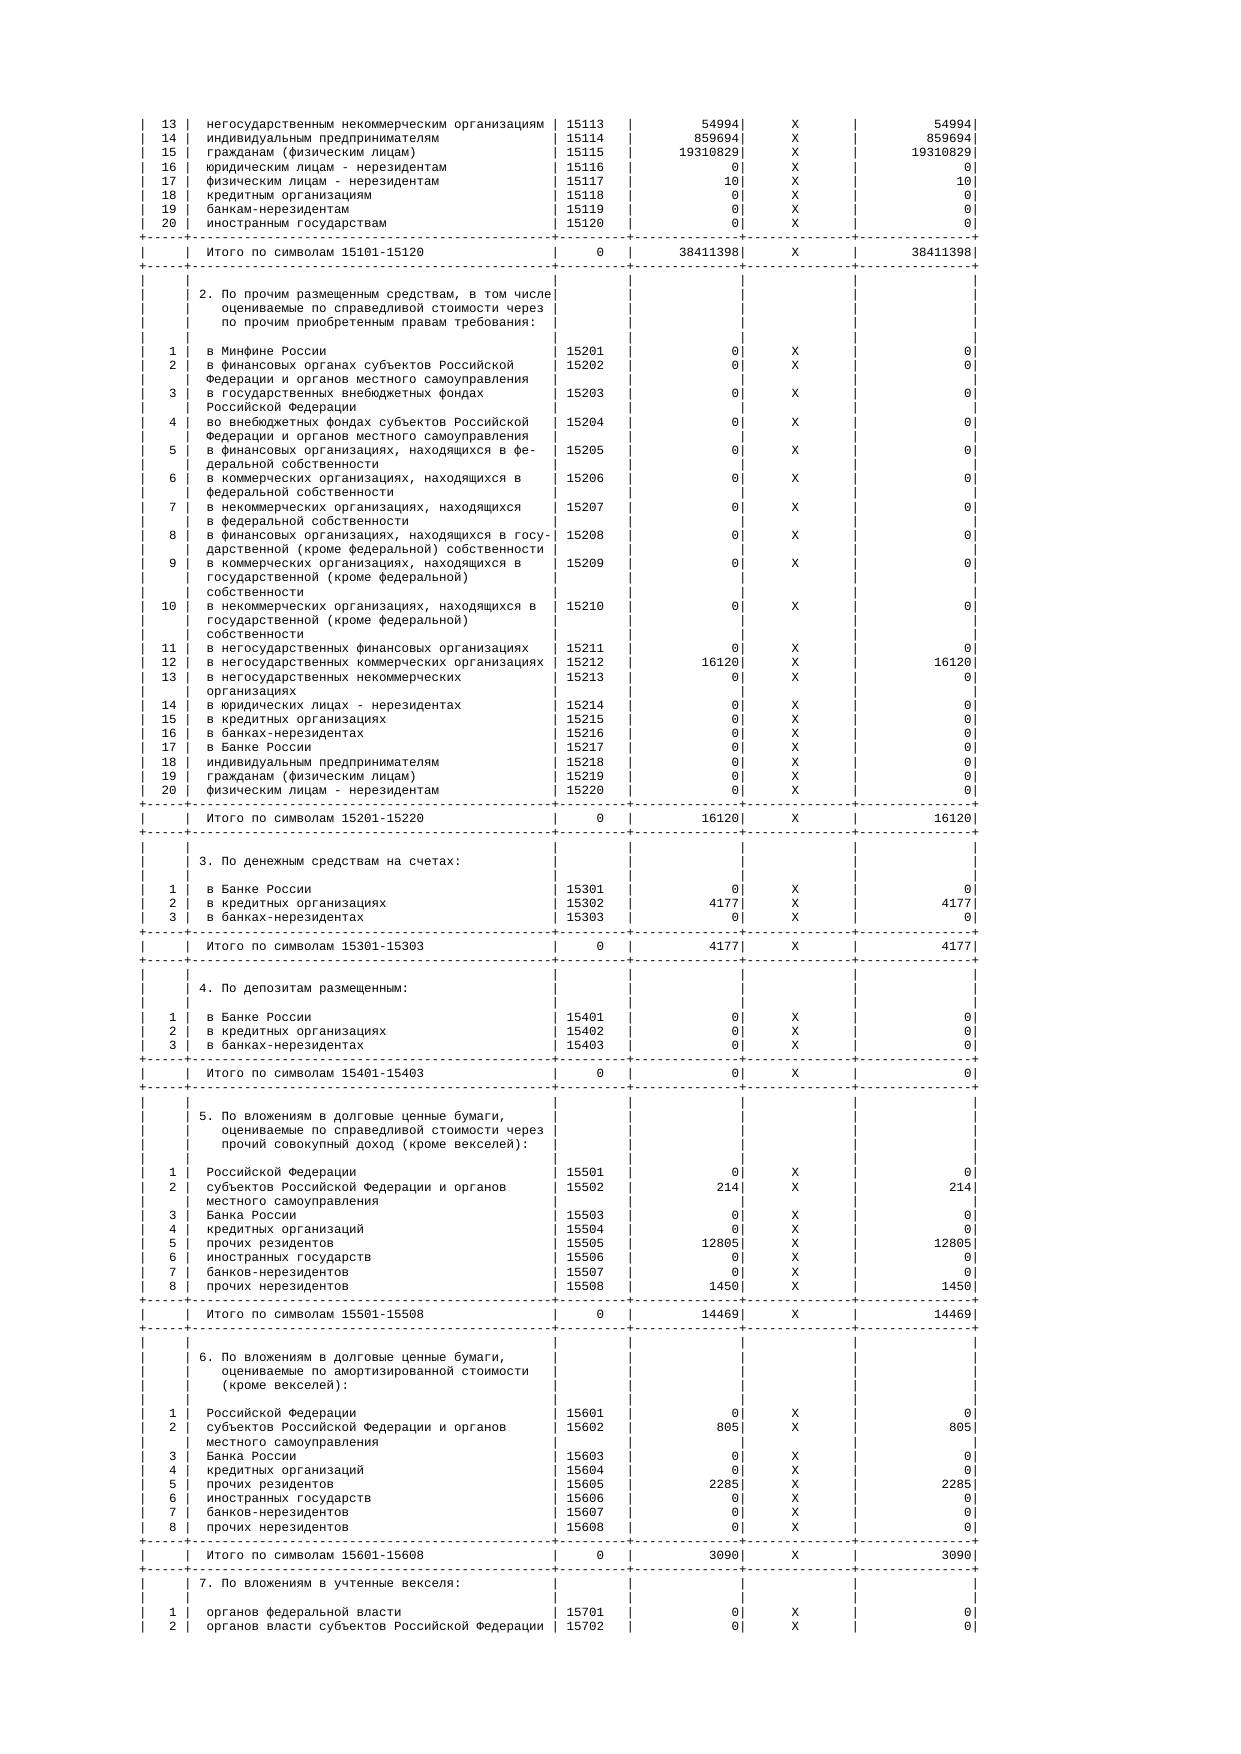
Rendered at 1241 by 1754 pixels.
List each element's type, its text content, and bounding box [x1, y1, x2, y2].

text | 8 | прочих нерезидентов | 15608 | 0| Х | 0| [139, 1521, 1101, 1535]
text +-----+------------------------------------------------+---------+--------------+--------------+---------------+ [139, 1563, 1101, 1577]
text | | | | | | | [139, 1591, 1101, 1606]
text | 13 | негосударственным некоммерческим организациям | 15113 | 54994| Х | 54994| [139, 118, 1101, 132]
text | 8 | прочих нерезидентов | 15508 | 1450| Х | 1450| [139, 1280, 1101, 1294]
text | | организациях | | | | | [139, 685, 1101, 699]
text | 7 | в некоммерческих организациях, находящихся | 15207 | 0| Х | 0| [139, 501, 1101, 515]
text | 5 | прочих резидентов | 15505 | 12805| Х | 12805| [139, 1237, 1101, 1251]
text | 3 | в банках-нерезидентах | 15303 | 0| Х | 0| [139, 911, 1101, 926]
text | 14 | в юридических лицах - нерезидентах | 15214 | 0| Х | 0| [139, 699, 1101, 713]
text | 2 | в кредитных организациях | 15402 | 0| Х | 0| [139, 1025, 1101, 1039]
text | 19 | гражданам (физическим лицам) | 15219 | 0| Х | 0| [139, 770, 1101, 784]
text | | Итого по символам 15101-15120 | 0 | 38411398| Х | 38411398| [139, 246, 1101, 260]
text | 12 | в негосударственных коммерческих организациях | 15212 | 16120| Х | 16120| [139, 656, 1101, 671]
text | 4 | кредитных организаций | 15604 | 0| Х | 0| [139, 1464, 1101, 1478]
text | 18 | кредитным организациям | 15118 | 0| Х | 0| [139, 189, 1101, 203]
text +-----+------------------------------------------------+---------+--------------+--------------+---------------+ [139, 260, 1101, 274]
text | | оцениваемые по справедливой стоимости через | | | | | [139, 302, 1101, 316]
text | | Итого по символам 15601-15608 | 0 | 3090| Х | 3090| [139, 1549, 1101, 1563]
text | | 6. По вложениям в долговые ценные бумаги, | | | | | [139, 1351, 1101, 1365]
text | 8 | в финансовых организациях, находящихся в госу-| 15208 | 0| Х | 0| [139, 529, 1101, 543]
text | 17 | в Банке России | 15217 | 0| Х | 0| [139, 741, 1101, 756]
text | | | | | | | [139, 869, 1101, 883]
text +-----+------------------------------------------------+---------+--------------+--------------+---------------+ [139, 926, 1101, 940]
text | | оцениваемые по справедливой стоимости через | | | | | [139, 1124, 1101, 1138]
text | | | | | | | [139, 274, 1101, 288]
text | 3 | в государственных внебюджетных фондах | 15203 | 0| Х | 0| [139, 387, 1101, 401]
text | 2 | органов власти субъектов Российской Федерации | 15702 | 0| Х | 0| [139, 1620, 1101, 1634]
text | 2 | субъектов Российской Федерации и органов | 15602 | 805| Х | 805| [139, 1421, 1101, 1436]
text | 1 | в Минфине России | 15201 | 0| Х | 0| [139, 345, 1101, 359]
text | 3 | в банках-нерезидентах | 15403 | 0| Х | 0| [139, 1039, 1101, 1053]
text | 1 | органов федеральной власти | 15701 | 0| Х | 0| [139, 1606, 1101, 1620]
text +-----+------------------------------------------------+---------+--------------+--------------+---------------+ [139, 954, 1101, 968]
text | | | | | | | [139, 841, 1101, 855]
text | | 4. По депозитам размещенным: | | | | | [139, 982, 1101, 996]
text | 20 | иностранным государствам | 15120 | 0| Х | 0| [139, 217, 1101, 231]
text | 7 | банков-нерезидентов | 15607 | 0| Х | 0| [139, 1506, 1101, 1521]
text +-----+------------------------------------------------+---------+--------------+--------------+---------------+ [139, 1535, 1101, 1549]
text | | | | | | | [139, 1336, 1101, 1351]
text | 18 | индивидуальным предпринимателям | 15218 | 0| Х | 0| [139, 756, 1101, 770]
text | 15 | гражданам (физическим лицам) | 15115 | 19310829| Х | 19310829| [139, 146, 1101, 161]
text | 6 | иностранных государств | 15606 | 0| Х | 0| [139, 1492, 1101, 1506]
text | | Итого по символам 15401-15403 | 0 | 0| Х | 0| [139, 1067, 1101, 1081]
text | | | | | | | [139, 996, 1101, 1011]
text | 2 | субъектов Российской Федерации и органов | 15502 | 214| Х | 214| [139, 1181, 1101, 1195]
text | | Итого по символам 15201-15220 | 0 | 16120| Х | 16120| [139, 812, 1101, 826]
text | 4 | во внебюджетных фондах субъектов Российской | 15204 | 0| Х | 0| [139, 416, 1101, 430]
text +-----+------------------------------------------------+---------+--------------+--------------+---------------+ [139, 1081, 1101, 1096]
text | | | | | | | [139, 1096, 1101, 1110]
text | | оцениваемые по амортизированной стоимости | | | | | [139, 1365, 1101, 1379]
text | | федеральной собственности | | | | | [139, 486, 1101, 501]
text | | в федеральной собственности | | | | | [139, 515, 1101, 529]
text | 9 | в коммерческих организациях, находящихся в | 15209 | 0| Х | 0| [139, 557, 1101, 571]
text | | 7. По вложениям в учтенные векселя: | | | | | [139, 1577, 1101, 1591]
text | | государственной (кроме федеральной) | | | | | [139, 614, 1101, 628]
text | 11 | в негосударственных финансовых организациях | 15211 | 0| Х | 0| [139, 642, 1101, 656]
text | | | | | | | [139, 331, 1101, 345]
text | | Федерации и органов местного самоуправления | | | | | [139, 373, 1101, 387]
text | 17 | физическим лицам - нерезидентам | 15117 | 10| Х | 10| [139, 175, 1101, 189]
text | 19 | банкам-нерезидентам | 15119 | 0| Х | 0| [139, 203, 1101, 217]
text | 20 | физическим лицам - нерезидентам | 15220 | 0| Х | 0| [139, 784, 1101, 798]
text | | деральной собственности | | | | | [139, 458, 1101, 472]
text | | | | | | | [139, 968, 1101, 982]
text | 1 | в Банке России | 15401 | 0| Х | 0| [139, 1011, 1101, 1025]
text +-----+------------------------------------------------+---------+--------------+--------------+---------------+ [139, 798, 1101, 812]
text +-----+------------------------------------------------+---------+--------------+--------------+---------------+ [139, 231, 1101, 246]
text | 1 | Российской Федерации | 15601 | 0| Х | 0| [139, 1407, 1101, 1421]
text | 1 | в Банке России | 15301 | 0| Х | 0| [139, 883, 1101, 897]
text | | по прочим приобретенным правам требования: | | | | | [139, 316, 1101, 331]
text | 10 | в некоммерческих организациях, находящихся в | 15210 | 0| Х | 0| [139, 600, 1101, 614]
text | | государственной (кроме федеральной) | | | | | [139, 571, 1101, 586]
text | 3 | Банка России | 15603 | 0| Х | 0| [139, 1450, 1101, 1464]
text | | Итого по символам 15501-15508 | 0 | 14469| Х | 14469| [139, 1308, 1101, 1322]
text | | 5. По вложениям в долговые ценные бумаги, | | | | | [139, 1110, 1101, 1124]
text | | 3. По денежным средствам на счетах: | | | | | [139, 855, 1101, 869]
text | | 2. По прочим размещенным средствам, в том числе| | | | | [139, 288, 1101, 302]
text | | местного самоуправления | | | | | [139, 1436, 1101, 1450]
text | | собственности | | | | | [139, 628, 1101, 642]
text +-----+------------------------------------------------+---------+--------------+--------------+---------------+ [139, 826, 1101, 841]
text | 6 | в коммерческих организациях, находящихся в | 15206 | 0| Х | 0| [139, 472, 1101, 486]
text | | Российской Федерации | | | | | [139, 401, 1101, 416]
text | 15 | в кредитных организациях | 15215 | 0| Х | 0| [139, 713, 1101, 727]
text | 6 | иностранных государств | 15506 | 0| Х | 0| [139, 1251, 1101, 1266]
text | | Федерации и органов местного самоуправления | | | | | [139, 430, 1101, 444]
text | 2 | в финансовых органах субъектов Российской | 15202 | 0| Х | 0| [139, 359, 1101, 373]
text | | | | | | | [139, 1393, 1101, 1407]
text +-----+------------------------------------------------+---------+--------------+--------------+---------------+ [139, 1294, 1101, 1308]
text | | (кроме векселей): | | | | | [139, 1379, 1101, 1393]
text | 13 | в негосударственных некоммерческих | 15213 | 0| Х | 0| [139, 671, 1101, 685]
text | | дарственной (кроме федеральной) собственности | | | | | [139, 543, 1101, 557]
text | 16 | юридическим лицам - нерезидентам | 15116 | 0| Х | 0| [139, 161, 1101, 175]
text +-----+------------------------------------------------+---------+--------------+--------------+---------------+ [139, 1322, 1101, 1336]
text | 5 | прочих резидентов | 15605 | 2285| Х | 2285| [139, 1478, 1101, 1492]
text | 3 | Банка России | 15503 | 0| Х | 0| [139, 1209, 1101, 1223]
text | 5 | в финансовых организациях, находящихся в фе- | 15205 | 0| Х | 0| [139, 444, 1101, 458]
text | | прочий совокупный доход (кроме векселей): | | | | | [139, 1138, 1101, 1152]
text | | собственности | | | | | [139, 586, 1101, 600]
text | 7 | банков-нерезидентов | 15507 | 0| Х | 0| [139, 1266, 1101, 1280]
text | | | | | | | [139, 1152, 1101, 1166]
text | 1 | Российской Федерации | 15501 | 0| Х | 0| [139, 1166, 1101, 1181]
text | | местного самоуправления | | | | | [139, 1195, 1101, 1209]
text | 14 | индивидуальным предпринимателям | 15114 | 859694| Х | 859694| [139, 132, 1101, 146]
text +-----+------------------------------------------------+---------+--------------+--------------+---------------+ [139, 1053, 1101, 1067]
text | 2 | в кредитных организациях | 15302 | 4177| Х | 4177| [139, 897, 1101, 911]
text | 16 | в банках-нерезидентах | 15216 | 0| Х | 0| [139, 727, 1101, 741]
text | 4 | кредитных организаций | 15504 | 0| Х | 0| [139, 1223, 1101, 1237]
text | | Итого по символам 15301-15303 | 0 | 4177| Х | 4177| [139, 940, 1101, 954]
